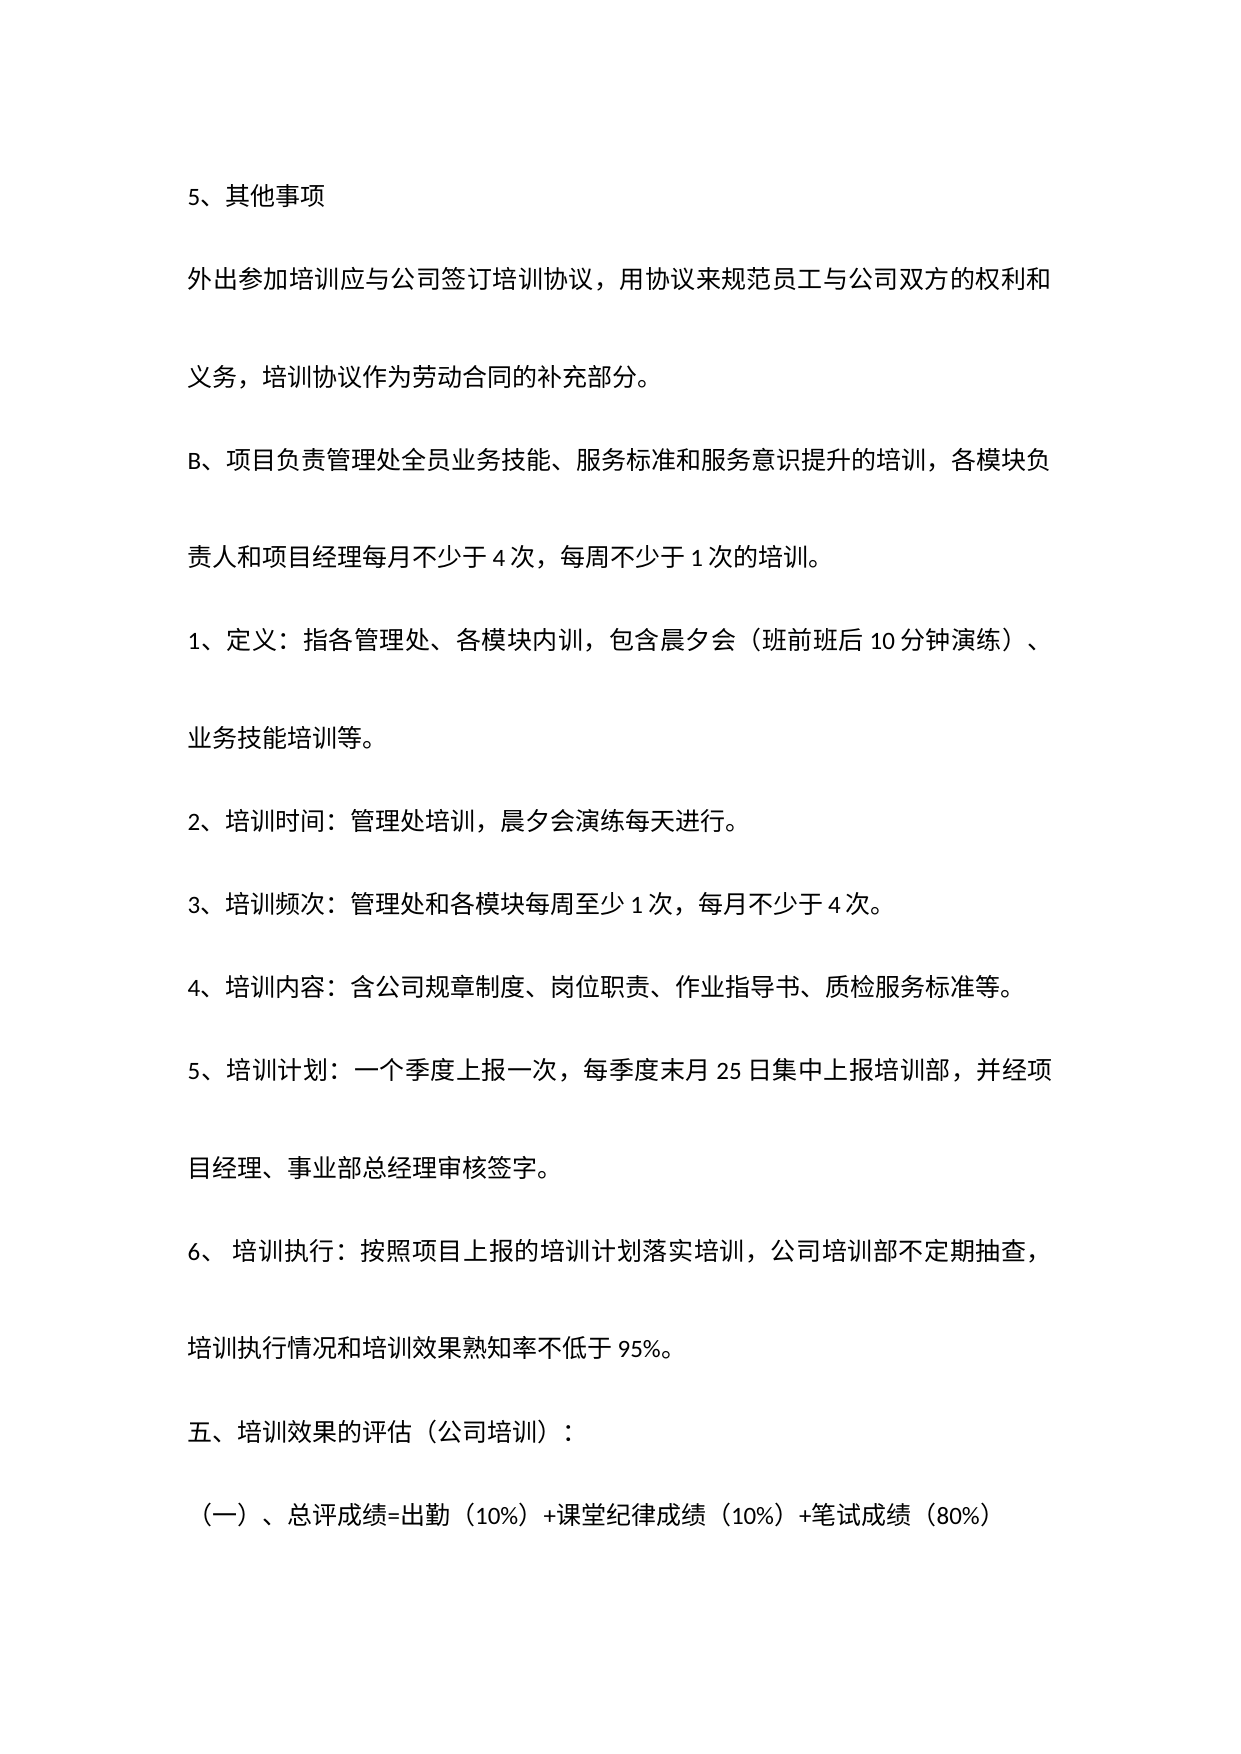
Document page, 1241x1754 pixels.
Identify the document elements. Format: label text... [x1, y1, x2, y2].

text 6、 培训执行：按照项目上报的培训计划落实培训，公司培训部不定期抽查，培训执行情况和培训效果熟知率不低于95%。 [187, 1217, 1053, 1379]
text （一）、总评成绩=出勤（10%）+课堂纪律成绩（10%）+笔试成绩（80%） [187, 1481, 1053, 1546]
text 1、定义：指各管理处、各模块内训，包含晨夕会（班前班后10分钟演练）、业务技能培训等。 [187, 606, 1053, 769]
text 五、培训效果的评估（公司培训）： [187, 1398, 1053, 1463]
text B、项目负责管理处全员业务技能、服务标准和服务意识提升的培训，各模块负责人和项目经理每月不少于4次，每周不少于1次的培训。 [187, 426, 1053, 588]
text 4、培训内容：含公司规章制度、岗位职责、作业指导书、质检服务标准等。 [187, 953, 1053, 1018]
text 2、培训时间：管理处培训，晨夕会演练每天进行。 [187, 787, 1053, 852]
text 5、培训计划：一个季度上报一次，每季度末月25日集中上报培训部，并经项目经理、事业部总经理审核签字。 [187, 1036, 1053, 1199]
text 外出参加培训应与公司签订培训协议，用协议来规范员工与公司双方的权利和义务，培训协议作为劳动合同的补充部分。 [187, 245, 1053, 408]
text 3、培训频次：管理处和各模块每周至少1次，每月不少于4次。 [187, 870, 1053, 935]
text 5、其他事项 [187, 162, 1053, 227]
